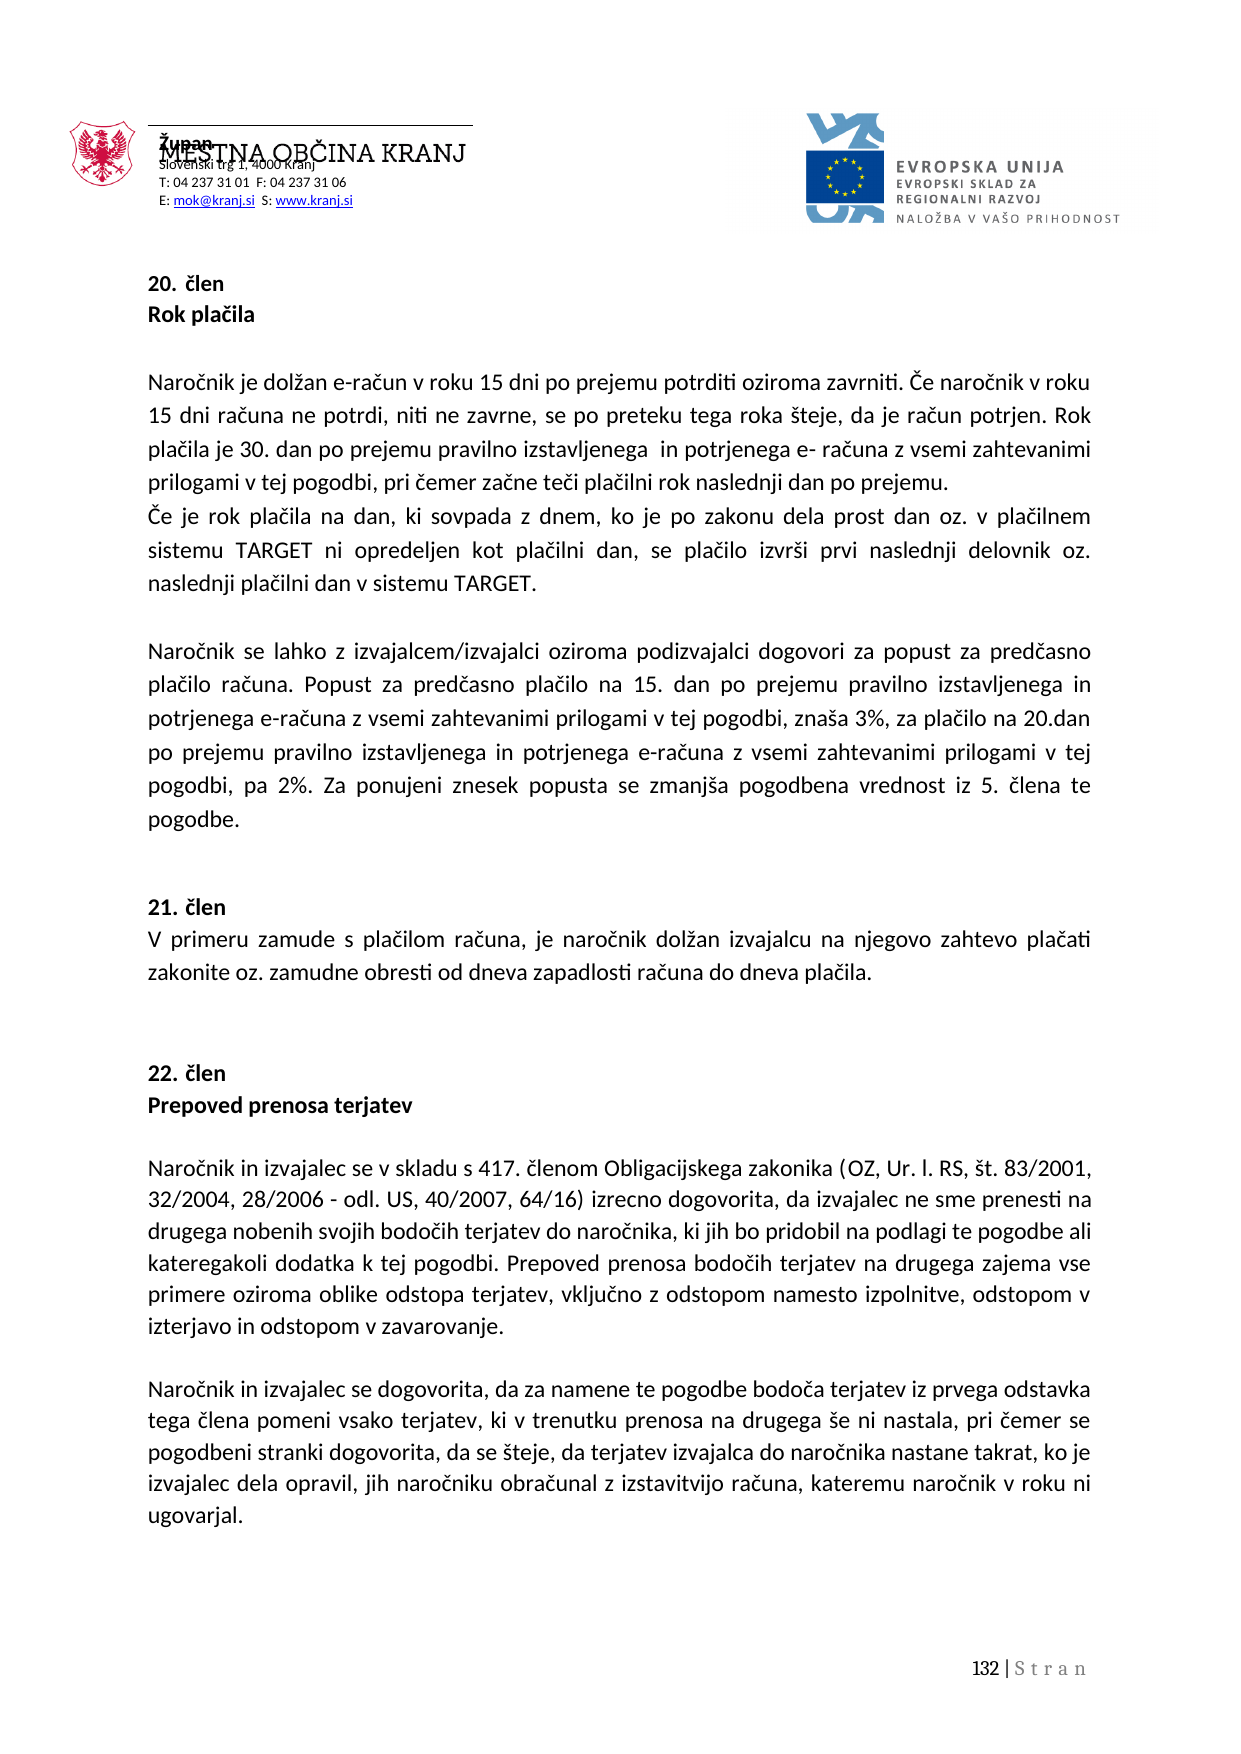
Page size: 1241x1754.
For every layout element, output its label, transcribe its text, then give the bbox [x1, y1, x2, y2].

list člen [148, 892, 1092, 921]
list člen [148, 1058, 1092, 1087]
text Naročnik in izvajalec se dogovorita, da za namene te pogodbe bodoča terjatev iz prvega odstavka tega člena pomeni vsako terjatev, ki v trenutku prenosa na drugega še ni nastala, pri čemer se pogodbeni stranki dogovorita, da se šteje, da terjatev izvajalca do naročnika nastane takrat, ko je izvajalec dela opravil, jih naročniku obračunal z izstavitvijo računa, kateremu naročnik v roku ni ugovarjal. [148, 1374, 1092, 1529]
text Naročnik se lahko z izvajalcem/izvajalci oziroma podizvajalci dogovori za popust za predčasno plačilo računa. Popust za predčasno plačilo na 15. dan po prejemu pravilno izstavljenega in potrjenega e-računa z vsemi zahtevanimi prilogami v tej pogodbi, znaša 3%, za plačilo na 20.dan po prejemu pravilno izstavljenega in potrjenega e-računa z vsemi zahtevanimi prilogami v tej pogodbi, pa 2%. Za ponujeni znesek popusta se zmanjša pogodbena vrednost iz 5. člena te pogodbe. [148, 636, 1092, 833]
text Naročnik in izvajalec se v skladu s 417. členom Obligacijskega zakonika (OZ, Ur. l. RS, št. 83/2001, 32/2004, 28/2006 - odl. US, 40/2007, 64/16) izrecno dogovorita, da izvajalec ne sme prenesti na drugega nobenih svojih bodočih terjatev do naročnika, ki jih bo pridobil na podlagi te pogodbe ali kateregakoli dodatka k tej pogodbi. Prepoved prenosa bodočih terjatev na drugega zajema vse primere oziroma oblike odstopa terjatev, vključno z odstopom namesto izpolnitve, odstopom v izterjavo in odstopom v zavarovanje. [148, 1153, 1092, 1340]
list člen [148, 269, 1092, 297]
text Prepoved prenosa terjatev [148, 1090, 1092, 1119]
text Naročnik je dolžan e-račun v roku 15 dni po prejemu potrditi oziroma zavrniti. Če naročnik v roku 15 dni računa ne potrdi, niti ne zavrne, se po preteku tega roka šteje, da je račun potrjen. Rok plačila je 30. dan po prejemu pravilno izstavljenega in potrjenega e- računa z vsemi zahtevanimi prilogami v tej pogodbi, pri čemer začne teči plačilni rok naslednji dan po prejemu. [148, 367, 1092, 497]
text V primeru zamude s plačilom računa, je naročnik dolžan izvajalcu na njegovo zahtevo plačati zakonite oz. zamudne obresti od dneva zapadlosti računa do dneva plačila. [148, 924, 1092, 987]
text Če je rok plačila na dan, ki sovpada z dnem, ko je po zakonu dela prost dan oz. v plačilnem sistemu TARGET ni opredeljen kot plačilni dan, se plačilo izvrši prvi naslednji delovnik oz. naslednji plačilni dan v sistemu TARGET. [148, 501, 1092, 598]
text Rok plačila [148, 299, 1092, 328]
picture [725, 108, 1160, 234]
